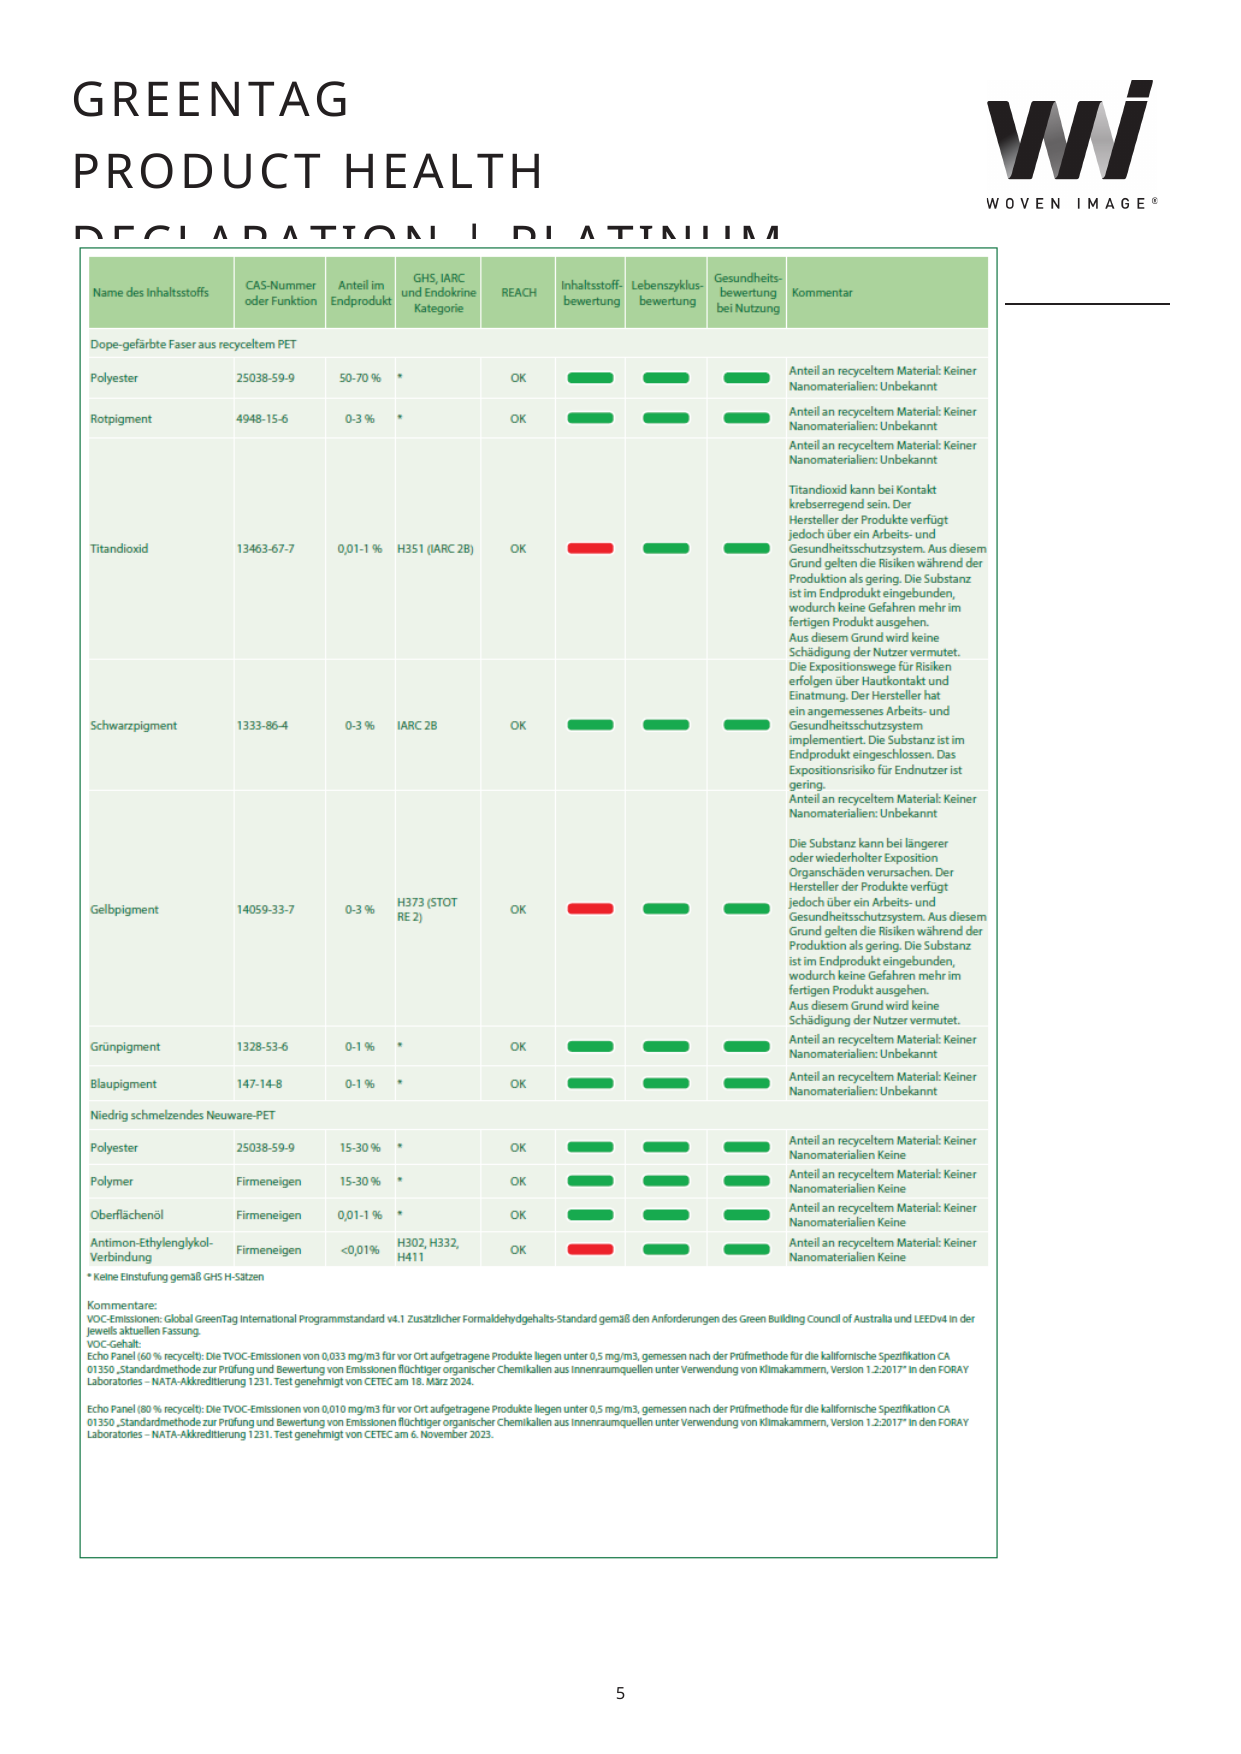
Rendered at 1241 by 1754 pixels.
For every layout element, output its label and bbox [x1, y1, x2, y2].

picture [70, 239, 1005, 1562]
picture [986, 80, 1158, 209]
